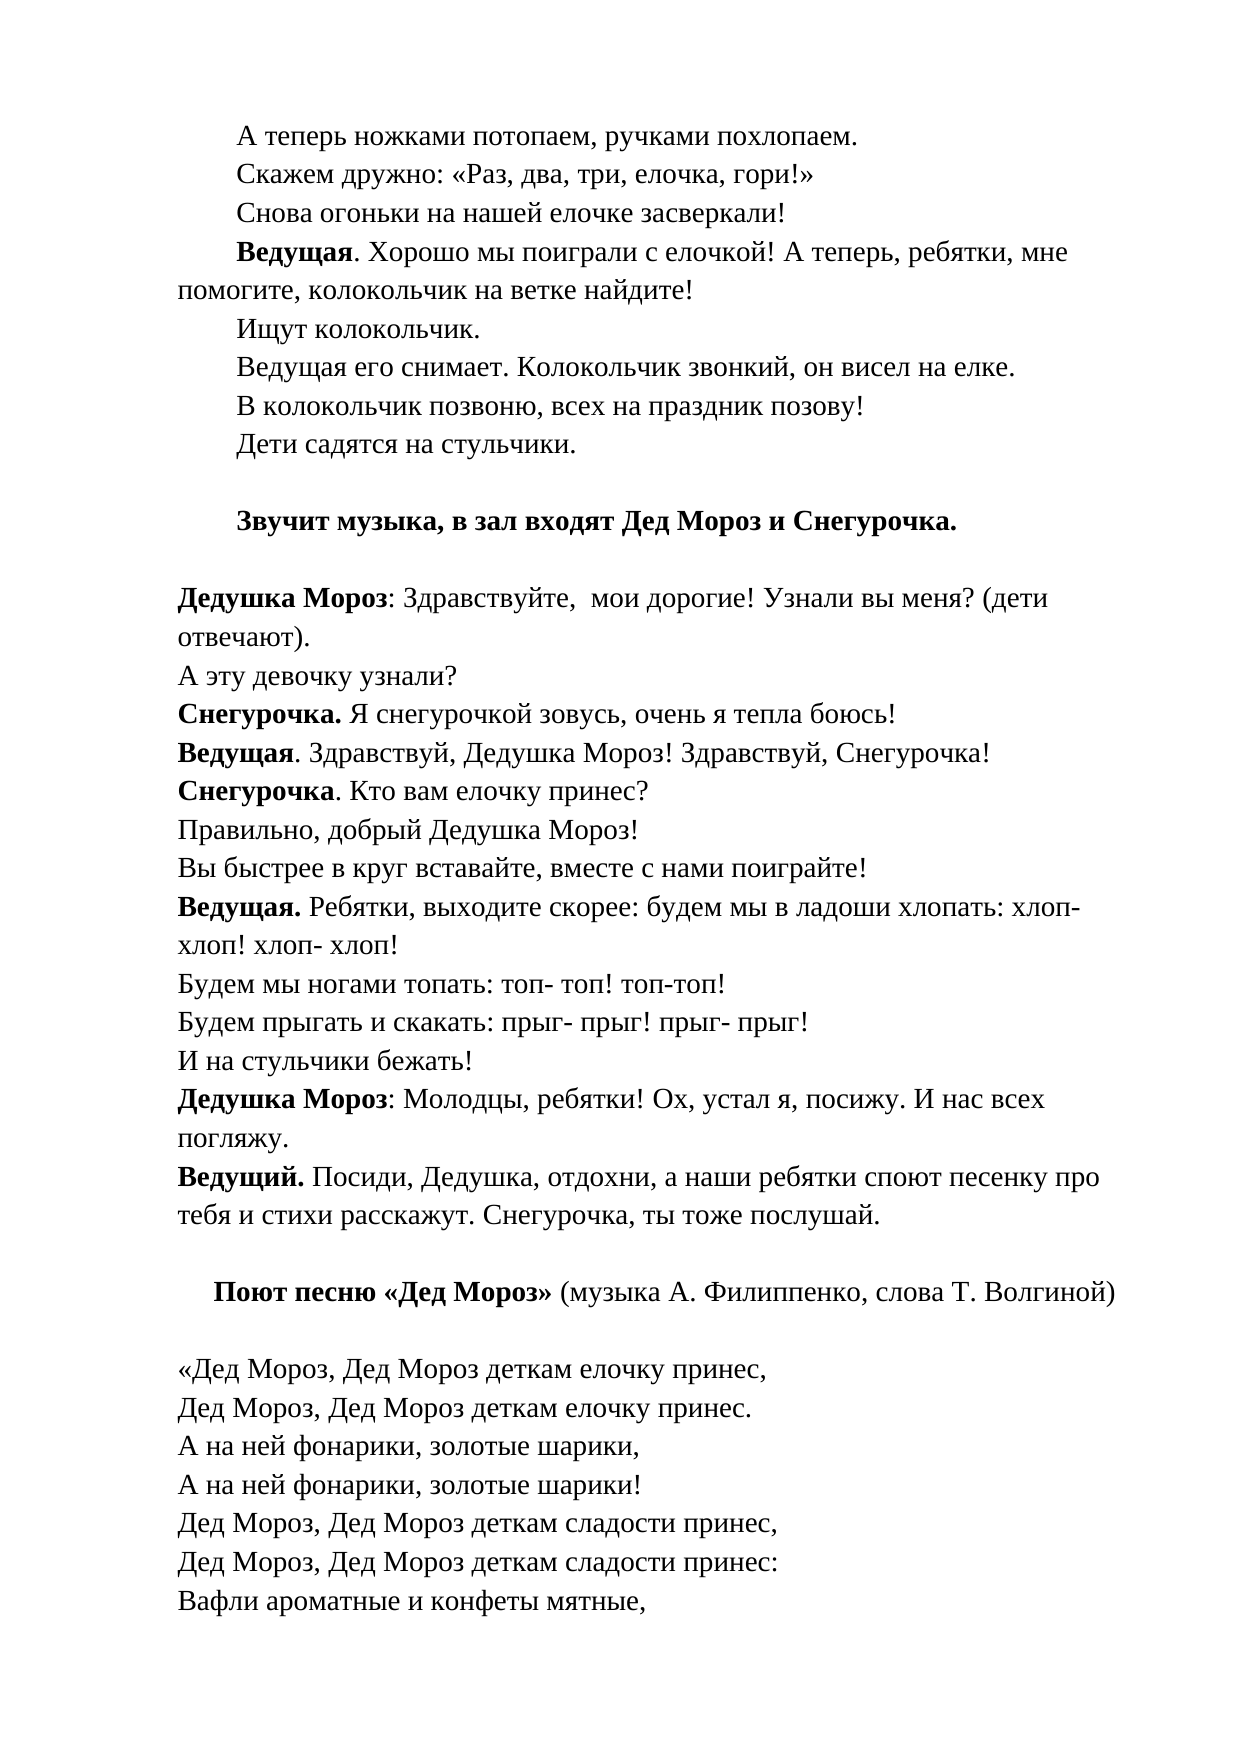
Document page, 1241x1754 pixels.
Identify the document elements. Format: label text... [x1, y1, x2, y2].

text Вы быстрее в круг вставайте, вместе с нами поиграйте! [177, 850, 1152, 884]
text Ведущая. Хорошо мы поиграли с елочкой! А теперь, ребятки, мне помогите, колокольчик на ветке найдите! [177, 234, 1152, 306]
text Снова огоньки на нашей елочке засверкали! [177, 195, 1152, 229]
text Ведущая. Ребятки, выходите скорее: будем мы в ладоши хлопать: хлоп- хлоп! хлоп- хлоп! [177, 889, 1152, 961]
text Будем прыгать и скакать: прыг- прыг! прыг- прыг! [177, 1004, 1152, 1038]
text Ведущий. Посиди, Дедушка, отдохни, а наши ребятки споют песенку про тебя и стихи расскажут. Снегурочка, ты тоже послушай. [177, 1159, 1152, 1231]
text Дедушка Мороз: Молодцы, ребятки! Ох, устал я, посижу. И нас всех погляжу. [177, 1082, 1152, 1154]
text Поют песню «Дед Мороз» (музыка А. Филиппенко, слова Т. Волгиной) [177, 1274, 1152, 1308]
text А на ней фонарики, золотые шарики, [177, 1428, 1152, 1462]
text Снегурочка. Кто вам елочку принес? [177, 773, 1152, 807]
text Будем мы ногами топать: топ- топ! топ-топ! [177, 966, 1152, 999]
text Скажем дружно: «Раз, два, три, елочка, гори!» [177, 157, 1152, 190]
text Ищут колокольчик. [177, 311, 1152, 344]
text В колокольчик позвоню, всех на праздник позову! [177, 388, 1152, 421]
text Дети садятся на стульчики. [177, 426, 1152, 460]
text Ведущая его снимает. Колокольчик звонкий, он висел на елке. [177, 349, 1152, 383]
text Дедушка Мороз: Здравствуйте, мои дорогие! Узнали вы меня? (дети отвечают). [177, 581, 1152, 653]
text «Дед Мороз, Дед Мороз деткам елочку принес, [177, 1351, 1152, 1385]
text Вафли ароматные и конфеты мятные, [177, 1583, 1152, 1616]
text Звучит музыка, в зал входят Дед Мороз и Снегурочка. [177, 503, 1152, 537]
text А эту девочку узнали? [177, 658, 1152, 691]
text Правильно, добрый Дедушка Мороз! [177, 812, 1152, 845]
text Ведущая. Здравствуй, Дедушка Мороз! Здравствуй, Снегурочка! [177, 735, 1152, 768]
text А теперь ножками потопаем, ручками похлопаем. [177, 118, 1152, 152]
text И на стульчики бежать! [177, 1043, 1152, 1077]
text Дед Мороз, Дед Мороз деткам сладости принес, [177, 1506, 1152, 1539]
text Дед Мороз, Дед Мороз деткам сладости принес: [177, 1544, 1152, 1578]
text А на ней фонарики, золотые шарики! [177, 1467, 1152, 1501]
text Снегурочка. Я снегурочкой зовусь, очень я тепла боюсь! [177, 696, 1152, 730]
text Дед Мороз, Дед Мороз деткам елочку принес. [177, 1390, 1152, 1423]
